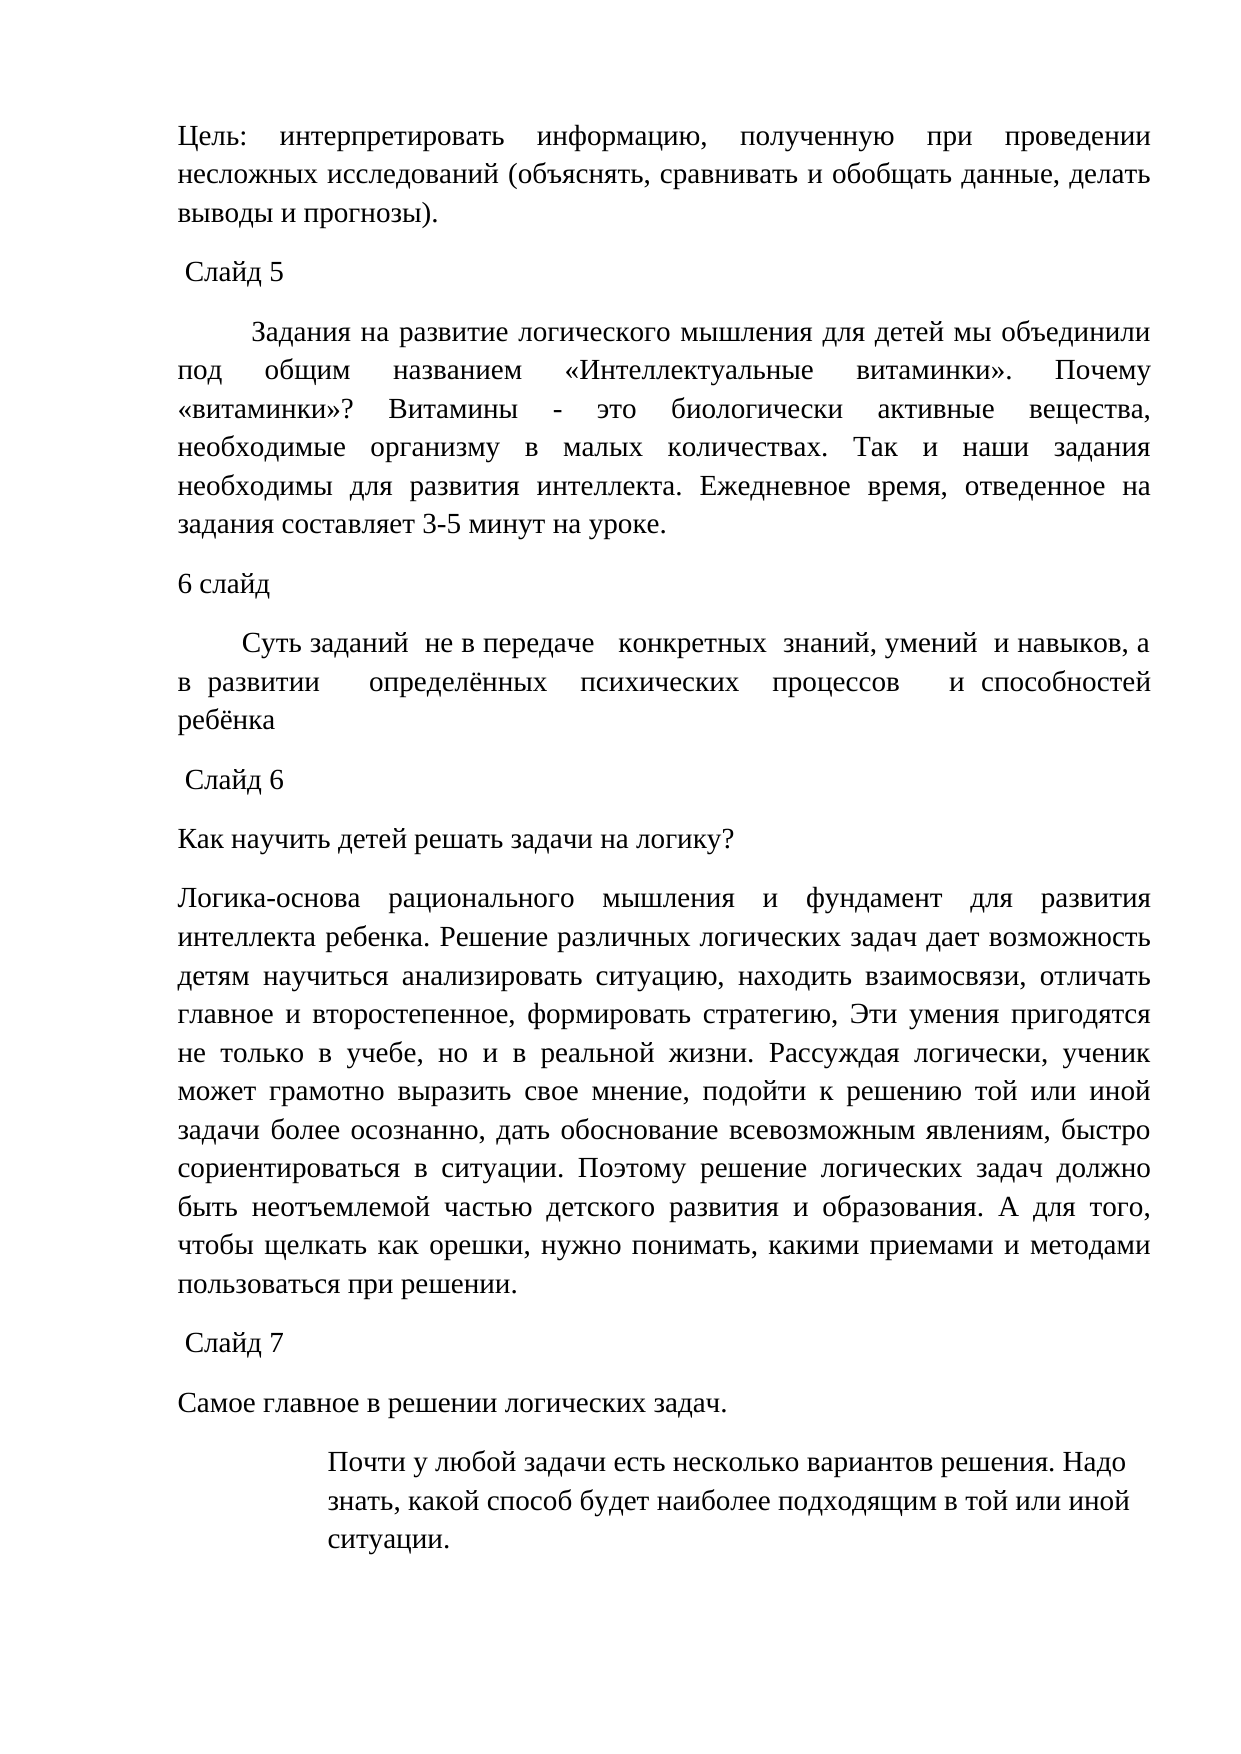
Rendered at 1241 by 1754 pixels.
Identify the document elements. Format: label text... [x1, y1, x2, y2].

text Слайд 5 [177, 254, 1152, 288]
text Слайд 6 [177, 762, 1152, 795]
text Цель: интерпретировать информацию, полученную при проведении несложных исследований (объяснять, сравнивать и обобщать данные, делать выводы и прогнозы). [177, 118, 1152, 229]
text Как научить детей решать задачи на логику? [177, 821, 1152, 855]
text Суть заданий не в передаче конкретных знаний, умений и навыков, а в развитии определённых психических процессов и способностей ребёнка [177, 625, 1152, 736]
text Слайд 7 [177, 1325, 1152, 1359]
text Самое главное в решении логических задач. [177, 1385, 1152, 1418]
text Задания на развитие логического мышления для детей мы объединили под общим названием «Интеллектуальные витаминки». Почему «витаминки»? Витамины - это биологически активные вещества, необходимые организму в малых количествах. Так и наши задания необходимы для развития интеллекта. Ежедневное время, отведенное на задания составляет 3-5 минут на уроке. [177, 314, 1152, 540]
text Почти у любой задачи есть несколько вариантов решения. Надо знать, какой способ будет наиболее подходящим в той или иной ситуации. [327, 1444, 1152, 1555]
text Логика-основа рационального мышления и фундамент для развития интеллекта ребенка. Решение различных логических задач дает возможность детям научиться анализировать ситуацию, находить взаимосвязи, отличать главное и второстепенное, формировать стратегию, Эти умения пригодятся не только в учебе, но и в реальной жизни. Рассуждая логически, ученик может грамотно выразить свое мнение, подойти к решению той или иной задачи более осознанно, дать обоснование всевозможным явлениям, быстро сориентироваться в ситуации. Поэтому решение логических задач должно быть неотъемлемой частью детского развития и образования. А для того, чтобы щелкать как орешки, нужно понимать, какими приемами и методами пользоваться при решении. [177, 881, 1152, 1299]
text 6 слайд [177, 566, 1152, 599]
